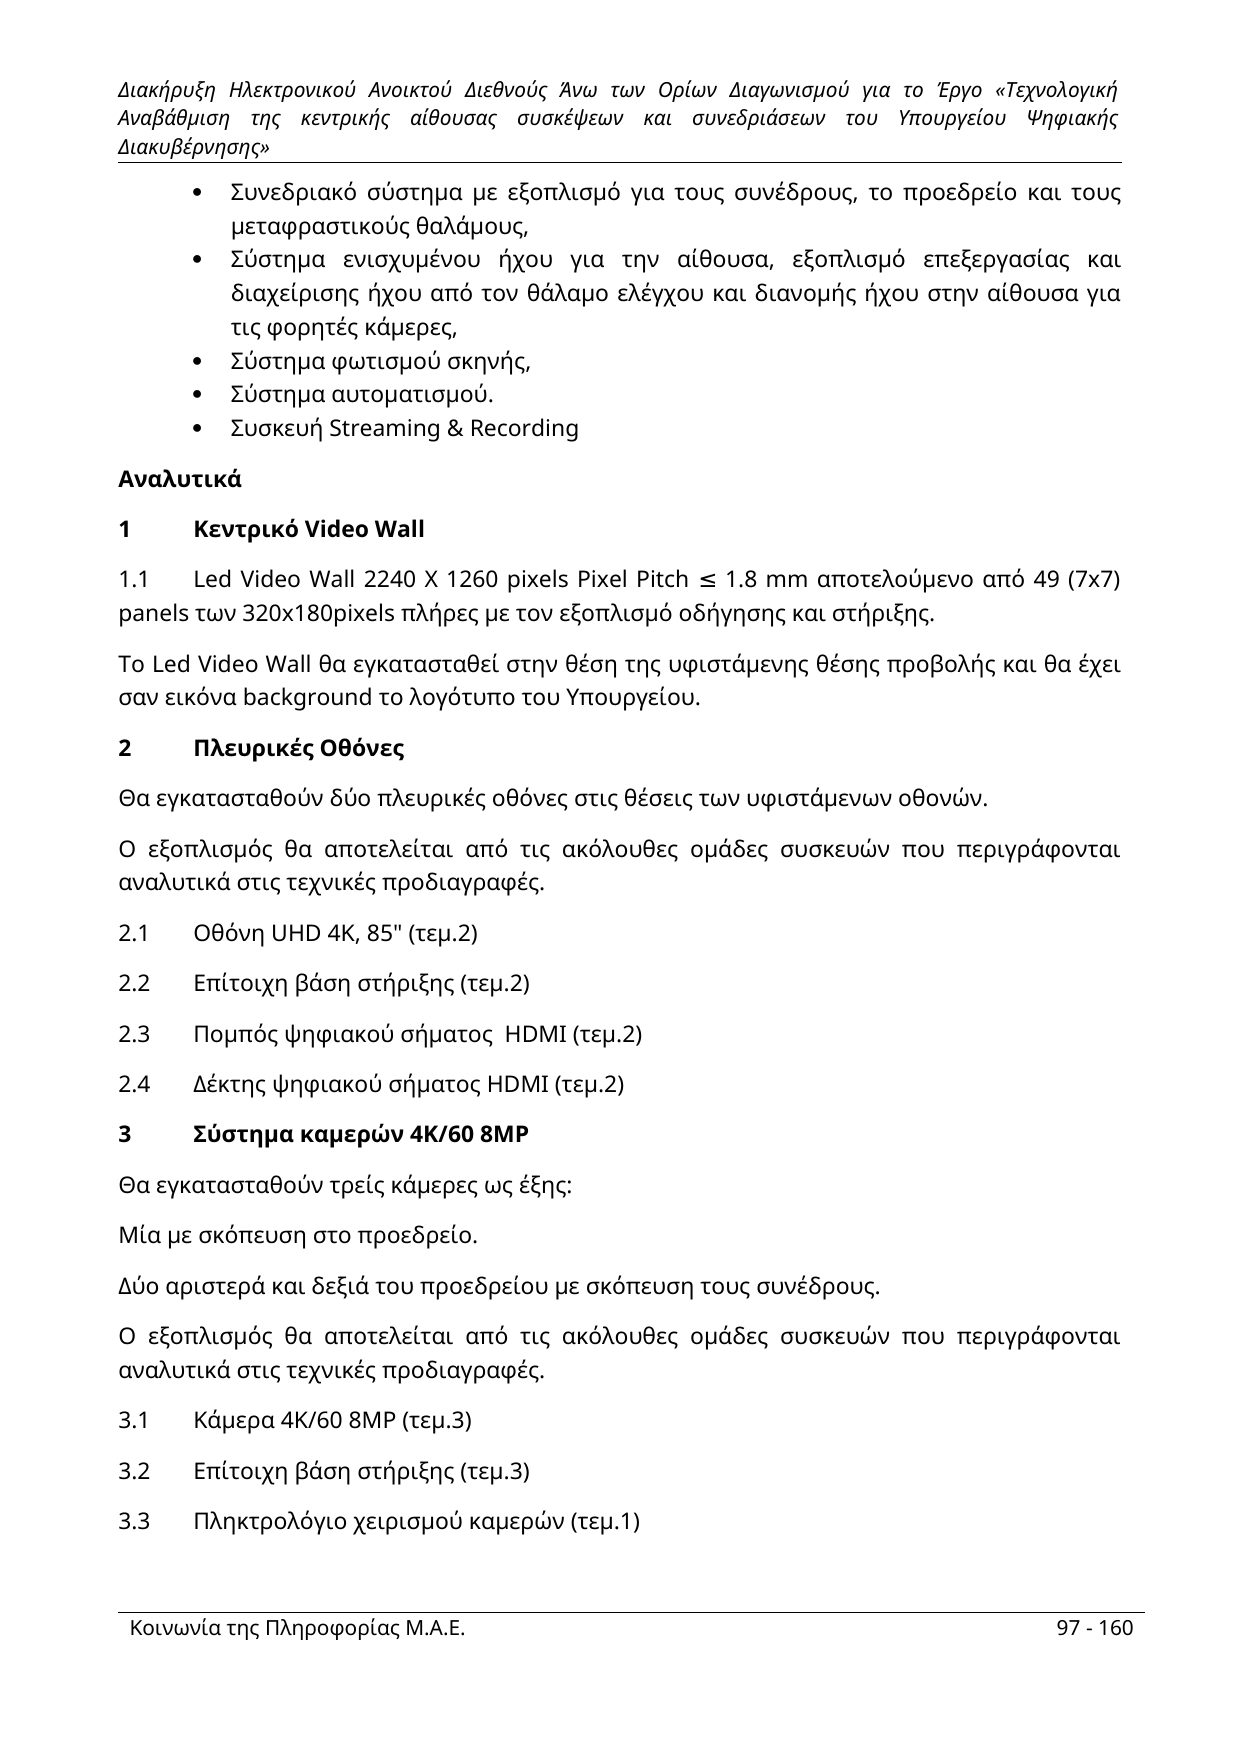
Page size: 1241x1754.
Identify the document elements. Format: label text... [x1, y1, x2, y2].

text Μία με σκόπευση στο προεδρείο. [118, 1219, 1122, 1251]
text 3 Σύστημα καμερών 4K/60 8MP [118, 1118, 1122, 1150]
text 3.1 Κάμερα 4K/60 8MP (τεμ.3) [118, 1404, 1122, 1436]
text Θα εγκατασταθούν δύο πλευρικές οθόνες στις θέσεις των υφιστάμενων οθονών. [118, 782, 1122, 813]
text 3.2 Επίτοιχη βάση στήριξης (τεμ.3) [118, 1455, 1122, 1486]
text Ο εξοπλισμός θα αποτελείται από τις ακόλουθες ομάδες συσκευών που περιγράφονται αναλυτικά στις τεχνικές προδιαγραφές. [118, 833, 1122, 898]
list Συσκευή Streaming & Recording [193, 412, 1122, 443]
text 2 Πλευρικές Οθόνες [118, 732, 1122, 763]
text 2.3 Πομπός ψηφιακού σήματος HDMI (τεμ.2) [118, 1018, 1122, 1049]
text Δύο αριστερά και δεξιά του προεδρείου με σκόπευση τους συνέδρους. [118, 1270, 1122, 1301]
text 2.1 Οθόνη UHD 4K, 85" (τεμ.2) [118, 917, 1122, 948]
text Αναλυτικά [118, 463, 1122, 494]
list Σύστημα ενισχυμένου ήχου για την αίθουσα, εξοπλισμό επεξεργασίας και διαχείρισης ήχου από τον θάλαμο ελέγχου και διανομής ήχου στην αίθουσα για τις φορητές κάμερες, [193, 243, 1122, 342]
text 3.3 Πληκτρολόγιο χειρισμού καμερών (τεμ.1) [118, 1505, 1122, 1536]
text Ο εξοπλισμός θα αποτελείται από τις ακόλουθες ομάδες συσκευών που περιγράφονται αναλυτικά στις τεχνικές προδιαγραφές. [118, 1320, 1122, 1385]
text 1 Κεντρικό Video Wall [118, 513, 1122, 544]
text Θα εγκατασταθούν τρείς κάμερες ως έξης: [118, 1169, 1122, 1200]
list Συνεδριακό σύστημα με εξοπλισμό για τους συνέδρους, το προεδρείο και τους μεταφραστικούς θαλάμους, [193, 176, 1122, 241]
list Σύστημα φωτισμού σκηνής, [193, 345, 1122, 376]
text Το Led Video Wall θα εγκατασταθεί στην θέση της υφιστάμενης θέσης προβολής και θα έχει σαν εικόνα background το λογότυπο του Υπουργείου. [118, 648, 1122, 713]
text 1.1 Led Video Wall 2240 X 1260 pixels Pixel Pitch ≤ 1.8 mm αποτελούμενο από 49 (7x7) panels των 320x180pixels πλήρες με τον εξοπλισμό οδήγησης και στήριξης. [118, 563, 1122, 628]
text 2.2 Επίτοιχη βάση στήριξης (τεμ.2) [118, 967, 1122, 998]
list Σύστημα αυτοματισμού. [193, 378, 1122, 410]
text 2.4 Δέκτης ψηφιακού σήματος HDMI (τεμ.2) [118, 1068, 1122, 1099]
